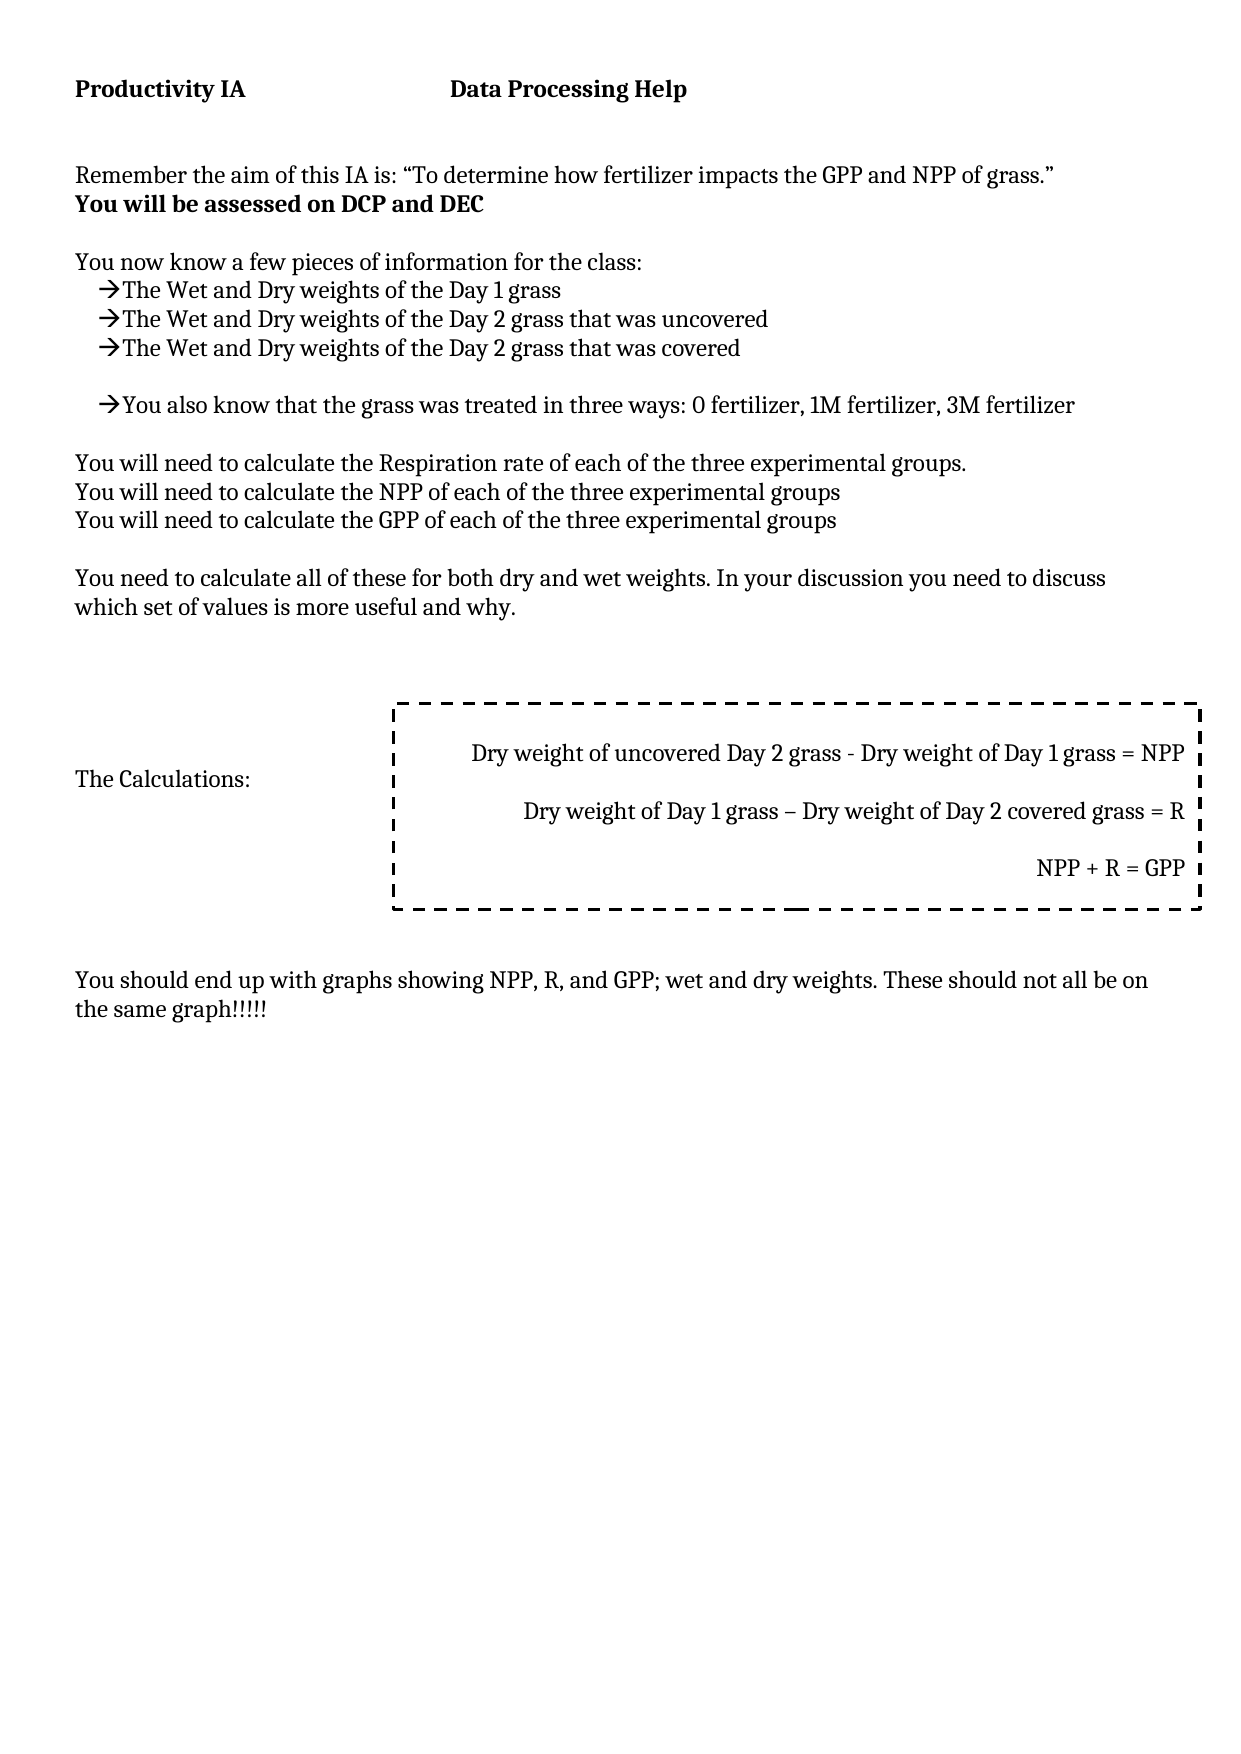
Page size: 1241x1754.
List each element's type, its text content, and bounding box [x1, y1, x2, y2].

text The Wet and Dry weights of the Day 1 grass [75, 276, 1164, 305]
text Remember the aim of this IA is: “To determine how fertilizer impacts the GPP and NPP of grass.” [75, 161, 1164, 190]
text You also know that the grass was treated in three ways: 0 fertilizer, 1M fertilizer, 3M fertilizer [75, 391, 1164, 420]
text The Wet and Dry weights of the Day 2 grass that was uncovered [75, 305, 1164, 334]
text You will be assessed on DCP and DEC [75, 190, 1164, 219]
text You will need to calculate the NPP of each of the three experimental groups [75, 477, 1164, 506]
text You will need to calculate the GPP of each of the three experimental groups [75, 506, 1164, 535]
text Productivity IA Data Processing Help [75, 75, 1164, 104]
text You now know a few pieces of information for the class: [75, 247, 1164, 276]
text The Calculations: [75, 765, 1164, 794]
text You will need to calculate the Respiration rate of each of the three experimental groups. [75, 449, 1164, 477]
text The Wet and Dry weights of the Day 2 grass that was covered [75, 334, 1164, 362]
text You should end up with graphs showing NPP, R, and GPP; wet and dry weights. These should not all be on the same graph!!!!! [75, 966, 1164, 1024]
text You need to calculate all of these for both dry and wet weights. In your discussion you need to discuss which set of values is more useful and why. [75, 564, 1164, 621]
